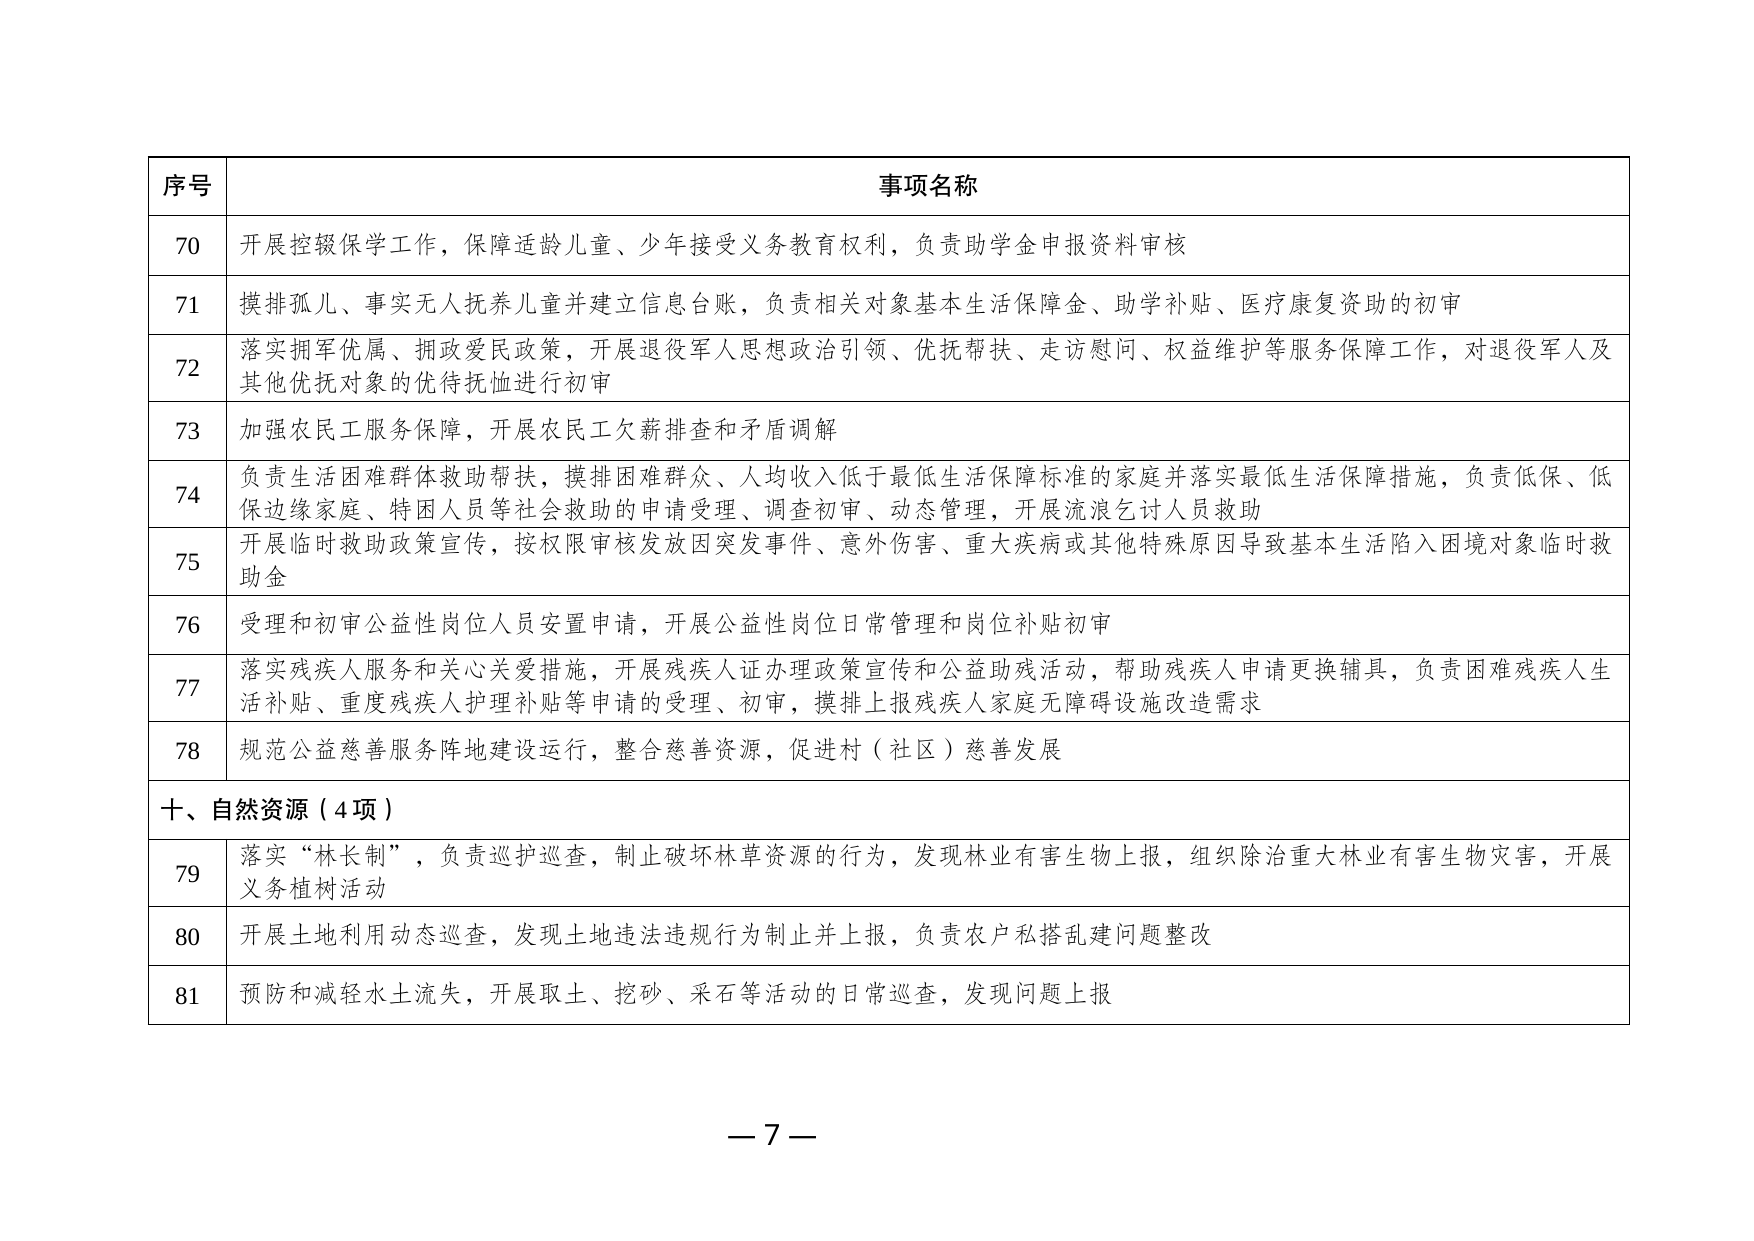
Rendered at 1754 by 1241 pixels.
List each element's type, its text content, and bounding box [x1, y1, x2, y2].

table_cell 80 [149, 907, 226, 965]
table_header 事项名称 [227, 158, 1629, 215]
table_cell 落实“林长制”，负责巡护巡查，制止破坏林草资源的行为，发现林业有害生物上报，组织除治重大林业有害生物灾害，开展义务植树活动 [227, 840, 1629, 906]
table_cell 落实拥军优属、拥政爱民政策，开展退役军人思想政治引领、优抚帮扶、走访慰问、权益维护等服务保障工作，对退役军人及其他优抚对象的优待抚恤进行初审 [227, 335, 1629, 401]
table_cell 81 [149, 966, 226, 1024]
table_cell 72 [149, 335, 226, 401]
table_cell 71 [149, 276, 226, 333]
table_cell 开展控辍保学工作，保障适龄儿童、少年接受义务教育权利，负责助学金申报资料审核 [227, 216, 1629, 274]
table_cell 79 [149, 840, 226, 906]
table_cell 70 [149, 216, 226, 274]
table_cell 规范公益慈善服务阵地建设运行，整合慈善资源，促进村（社区）慈善发展 [227, 722, 1629, 780]
table_cell 受理和初审公益性岗位人员安置申请，开展公益性岗位日常管理和岗位补贴初审 [227, 596, 1629, 653]
table_cell 75 [149, 528, 226, 594]
table_cell 77 [149, 655, 226, 721]
table_cell 开展土地利用动态巡查，发现土地违法违规行为制止并上报，负责农户私搭乱建问题整改 [227, 907, 1629, 965]
table_cell 加强农民工服务保障，开展农民工欠薪排查和矛盾调解 [227, 402, 1629, 460]
table_header 序号 [149, 158, 226, 215]
table_cell 摸排孤儿、事实无人抚养儿童并建立信息台账，负责相关对象基本生活保障金、助学补贴、医疗康复资助的初审 [227, 276, 1629, 333]
table_cell 78 [149, 722, 226, 780]
table_cell 73 [149, 402, 226, 460]
table_cell 76 [149, 596, 226, 653]
table_cell 负责生活困难群体救助帮扶，摸排困难群众、人均收入低于最低生活保障标准的家庭并落实最低生活保障措施，负责低保、低保边缘家庭、特困人员等社会救助的申请受理、调查初审、动态管理，开展流浪乞讨人员救助 [227, 461, 1629, 527]
table_cell 落实残疾人服务和关心关爱措施，开展残疾人证办理政策宣传和公益助残活动，帮助残疾人申请更换辅具，负责困难残疾人生活补贴、重度残疾人护理补贴等申请的受理、初审，摸排上报残疾人家庭无障碍设施改造需求 [227, 655, 1629, 721]
table_cell 预防和减轻水土流失，开展取土、挖砂、采石等活动的日常巡查，发现问题上报 [227, 966, 1629, 1024]
table_cell 开展临时救助政策宣传，按权限审核发放因突发事件、意外伤害、重大疾病或其他特殊原因导致基本生活陷入困境对象临时救助金 [227, 528, 1629, 594]
table_cell 十、自然资源（4项） [149, 781, 1629, 839]
table_cell 74 [149, 461, 226, 527]
